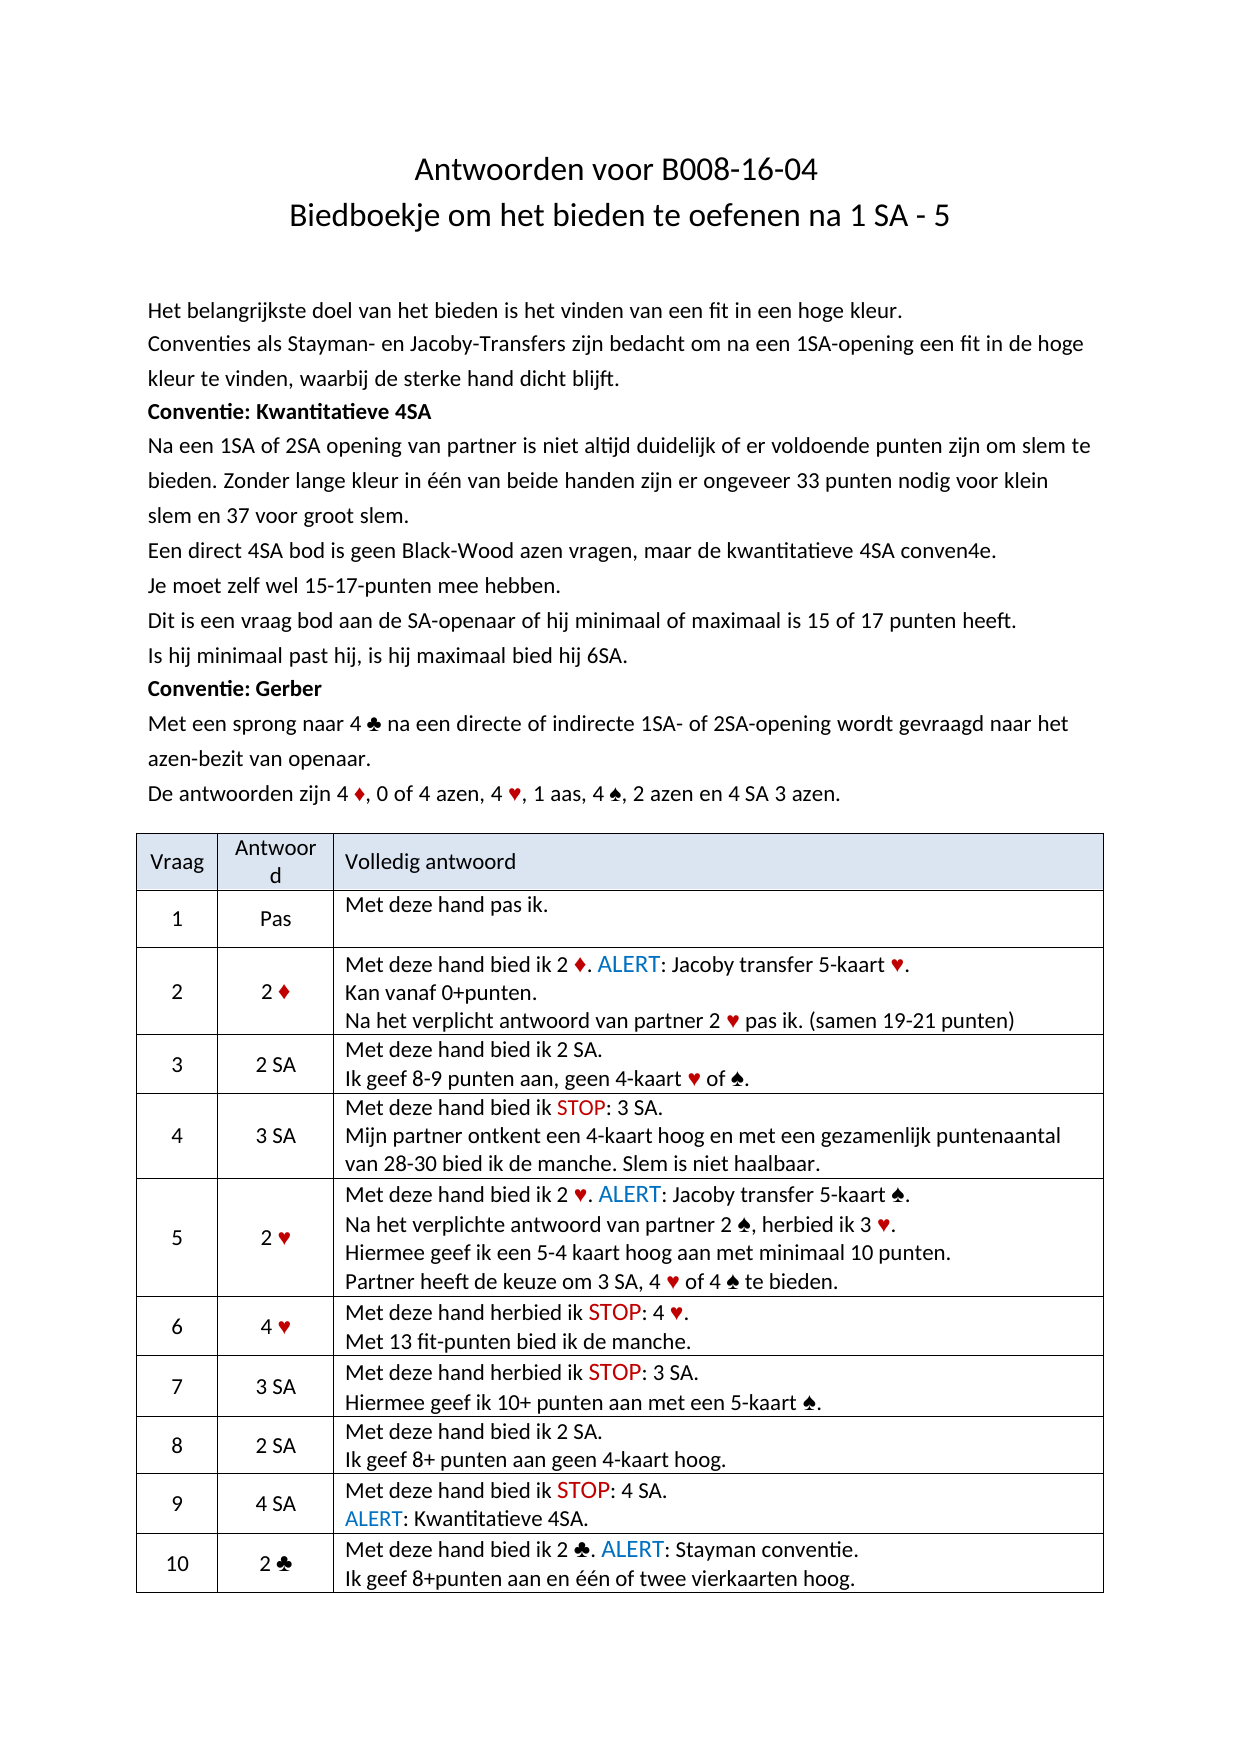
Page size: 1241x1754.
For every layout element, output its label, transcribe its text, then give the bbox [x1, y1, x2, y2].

table_cell 4 SA [218, 1474, 333, 1532]
table_cell 3 SA [218, 1094, 333, 1178]
table_cell 8 [137, 1417, 217, 1473]
table_cell 2 SA [218, 1417, 333, 1473]
table_cell 2 ♣ [218, 1534, 333, 1592]
table_cell 3 SA [218, 1356, 333, 1416]
table_header Volledig antwoord [334, 834, 1103, 889]
table_cell Met deze hand bied ik 2 ♣. ALERT: Stayman conventie. Ik geef 8+punten aan en één of twee vierkaarten hoog. [334, 1534, 1103, 1592]
table_header Vraag [137, 834, 217, 889]
table_cell Met deze hand bied ik STOP: 3 SA. Mijn partner ontkent een 4-kaart hoog en met een gezamenlijk puntenaantal van 28-30 bied ik de manche. Slem is niet haalbaar. [334, 1094, 1103, 1178]
text Conventies als Stayman- en Jacoby-Transfers zijn bedacht om na een 1SA-opening een ﬁt in de hoge kleur te vinden, waarbij de sterke hand dicht blijft. [148, 329, 1093, 392]
table_cell Pas [218, 891, 333, 947]
text Antwoorden voor B008-16-04 Biedboekje om het bieden te oefenen na 1 SA - 5 [148, 148, 1093, 235]
table_cell 1 [137, 891, 217, 947]
table_cell Met deze hand herbied ik STOP: 4 ♥. Met 13 fit-punten bied ik de manche. [334, 1297, 1103, 1355]
table_cell 4 [137, 1094, 217, 1178]
table_cell Met deze hand bied ik 2 SA. Ik geef 8+ punten aan geen 4-kaart hoog. [334, 1417, 1103, 1473]
table_cell 10 [137, 1534, 217, 1592]
table_cell Met deze hand bied ik 2 ♦. ALERT: Jacoby transfer 5-kaart ♥. Kan vanaf 0+punten. Na het verplicht antwoord van partner 2 ♥ pas ik. (samen 19-21 punten) [334, 948, 1103, 1034]
table_cell 5 [137, 1179, 217, 1296]
table_header Antwoord [218, 834, 333, 889]
table_cell 2 ♥ [218, 1179, 333, 1296]
text Het belangrijkste doel van het bieden is het vinden van een fit in een hoge kleur. [148, 262, 1093, 325]
table_cell 2 SA [218, 1035, 333, 1092]
table_cell 3 [137, 1035, 217, 1092]
table_cell 2 [137, 948, 217, 1034]
table_cell Met deze hand bied ik 2 SA. Ik geef 8-9 punten aan, geen 4-kaart ♥ of ♠. [334, 1035, 1103, 1092]
text Conventie: Kwantitatieve 4SA Na een 1SA of 2SA opening van partner is niet altijd duidelijk of er voldoende punten zijn om slem te bieden. Zonder lange kleur in één van beide handen zijn er ongeveer 33 punten nodig voor klein slem en 37 voor groot slem. Een direct 4SA bod is geen Black-Wood azen vragen, maar de kwantitatieve 4SA conven4e. Je moet zelf wel 15-17-punten mee hebben. Dit is een vraag bod aan de SA-openaar of hij minimaal of maximaal is 15 of 17 punten heeft. Is hij minimaal past hij, is hij maximaal bied hij 6SA. Conventie: Gerber Met een sprong naar 4 ♣ na een directe of indirecte 1SA- of 2SA-opening wordt gevraagd naar het azen-bezit van openaar. De antwoorden zijn 4 ♦, 0 of 4 azen, 4 ♥, 1 aas, 4 ♠, 2 azen en 4 SA 3 azen. [148, 397, 1093, 807]
table_cell 6 [137, 1297, 217, 1355]
table_cell Met deze hand bied ik STOP: 4 SA. ALERT: Kwantitatieve 4SA. [334, 1474, 1103, 1532]
table_cell 4 ♥ [218, 1297, 333, 1355]
table_cell 7 [137, 1356, 217, 1416]
table_cell 2 ♦ [218, 948, 333, 1034]
table_cell Met deze hand pas ik. [334, 891, 1103, 947]
table_cell Met deze hand herbied ik STOP: 3 SA. Hiermee geef ik 10+ punten aan met een 5-kaart ♠. [334, 1356, 1103, 1416]
table_cell 9 [137, 1474, 217, 1532]
table_cell Met deze hand bied ik 2 ♥. ALERT: Jacoby transfer 5-kaart ♠. Na het verplichte antwoord van partner 2 ♠, herbied ik 3 ♥. Hiermee geef ik een 5-4 kaart hoog aan met minimaal 10 punten. Partner heeft de keuze om 3 SA, 4 ♥ of 4 ♠ te bieden. [334, 1179, 1103, 1296]
